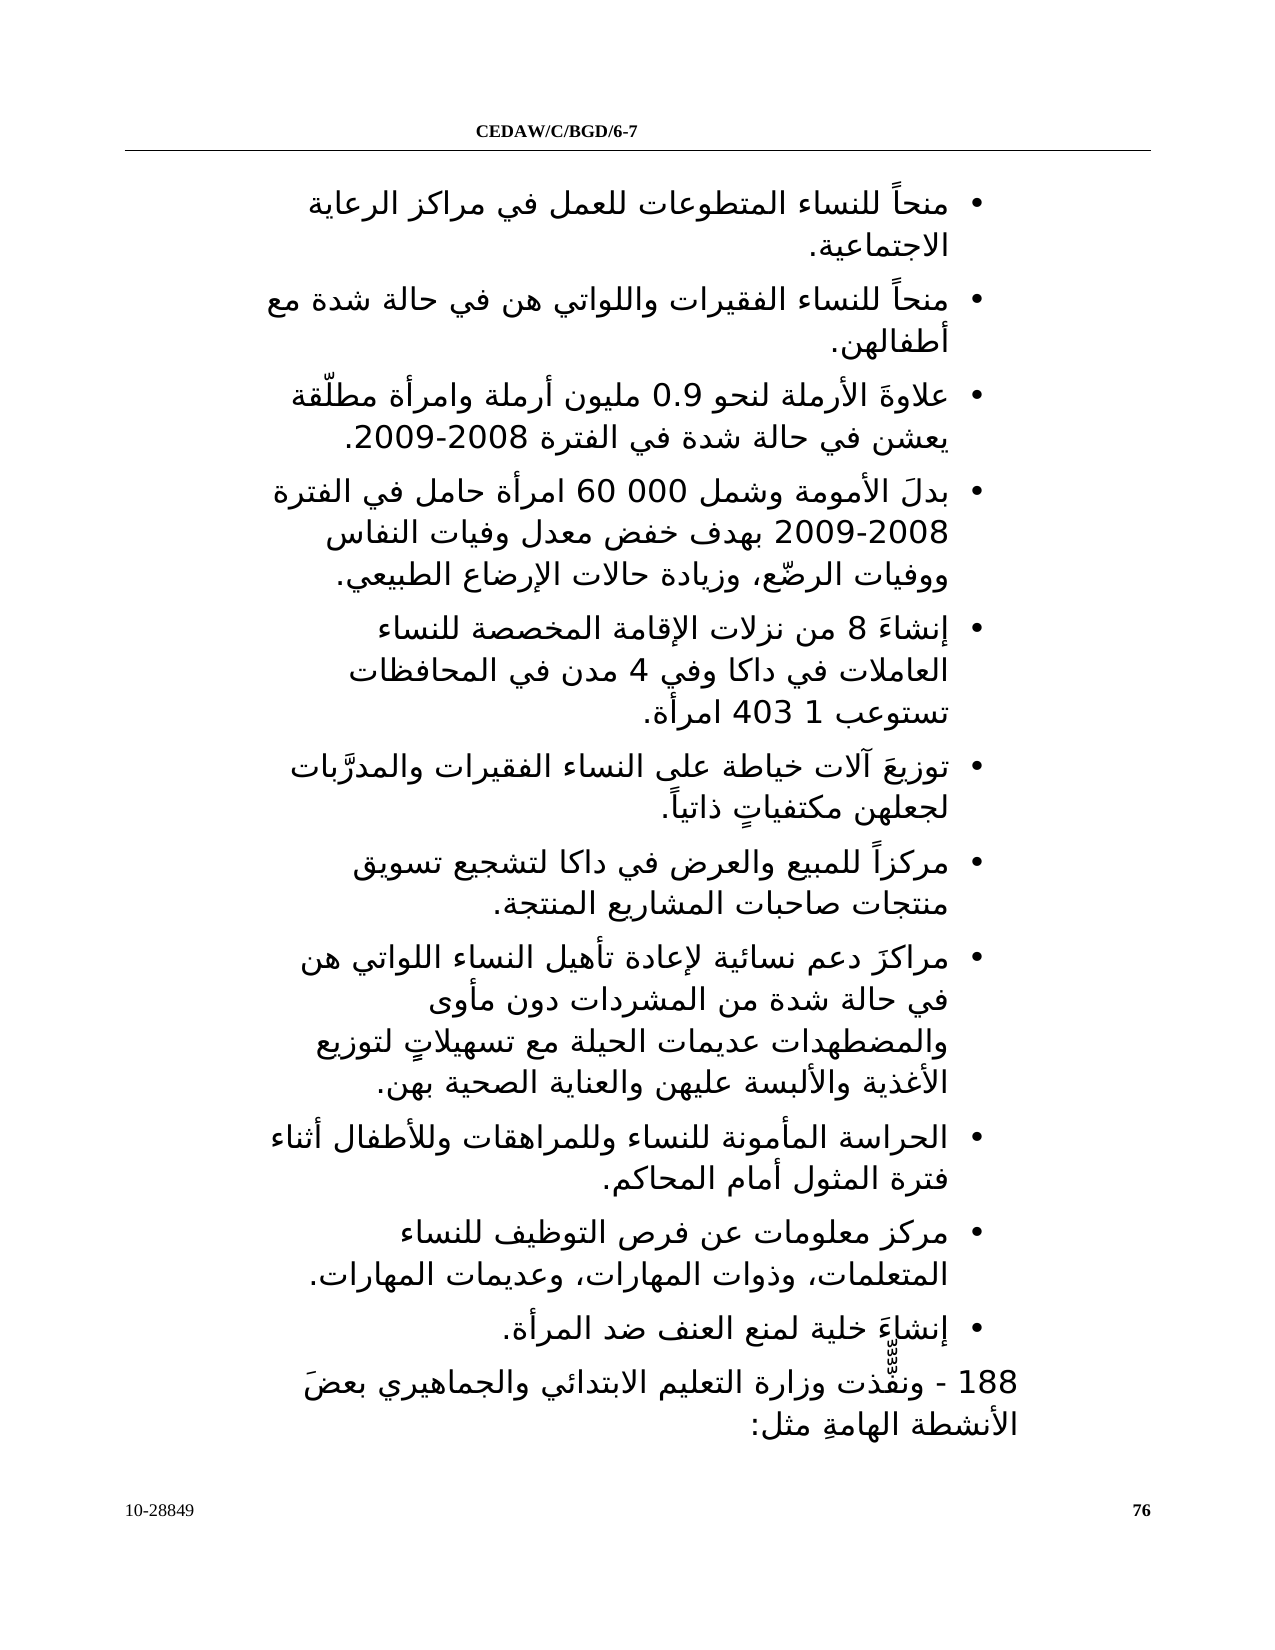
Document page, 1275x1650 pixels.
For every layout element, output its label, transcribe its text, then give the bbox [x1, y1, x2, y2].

text • مركز معلومات عن فرص التوظيف للنساء المتعلمات، وذوات المهارات، وعديمات المهارات. [256, 1211, 1018, 1294]
text • مراكزَ دعم نسائية لإعادة تأهيل النساء اللواتي هن في حالة شدة من المشردات دون مأوى والمضطهدات عديمات الحيلة مع تسهيلاتٍٍ لتوزيع الأغذية والألبسة عليهن والعناية الصحية بهن. [256, 936, 1018, 1102]
text 188 - ونفّّّّذت وزارة التعليم الابتدائي والجماهيري بعضَ الأنشطة الهامةِ مثل: [256, 1361, 1018, 1444]
text • منحاً للنساء المتطوعات للعمل في مراكز الرعاية الاجتماعية. [256, 181, 1018, 265]
text • مركزاً للمبيع والعرض في داكا لتشجيع تسويق منتجات صاحبات المشاريع المنتجة. [256, 840, 1018, 923]
text • إنشاءَ خلية لمنع العنف ضد المرأة. [256, 1306, 1018, 1348]
text • إنشاءَ 8 من نزلات الإقامة المخصصة للنساء العاملات في داكا وفي 4 مدن في المحافظات تستوعب 403 1 امرأة. [256, 606, 1018, 731]
text • الحراسة المأمونة للنساء وللمراهقات وللأطفال أثناء فترة المثول أمام المحاكم. [256, 1115, 1018, 1198]
text • علاوةَ الأرملة لنحو 0.9 مليون أرملة وامرأة مطلّقة يعشن في حالة شدة في الفترة 2008-2009. [256, 373, 1018, 456]
text • توزيعَ آلات خياطة على النساء الفقيرات والمدرَّبات لجعلهن مكتفياتٍ ذاتياً. [256, 744, 1018, 827]
text • منحاً للنساء الفقيرات واللواتي هن في حالة شدة مع أطفالهن. [256, 277, 1018, 361]
text • بدلَ الأمومة وشمل 000 60 امرأة حامل في الفترة 2008-2009 بهدف خفض معدل وفيات النفاس ووفيات الرضّع، وزيادة حالات الإرضاع الطبيعي. [256, 469, 1018, 594]
